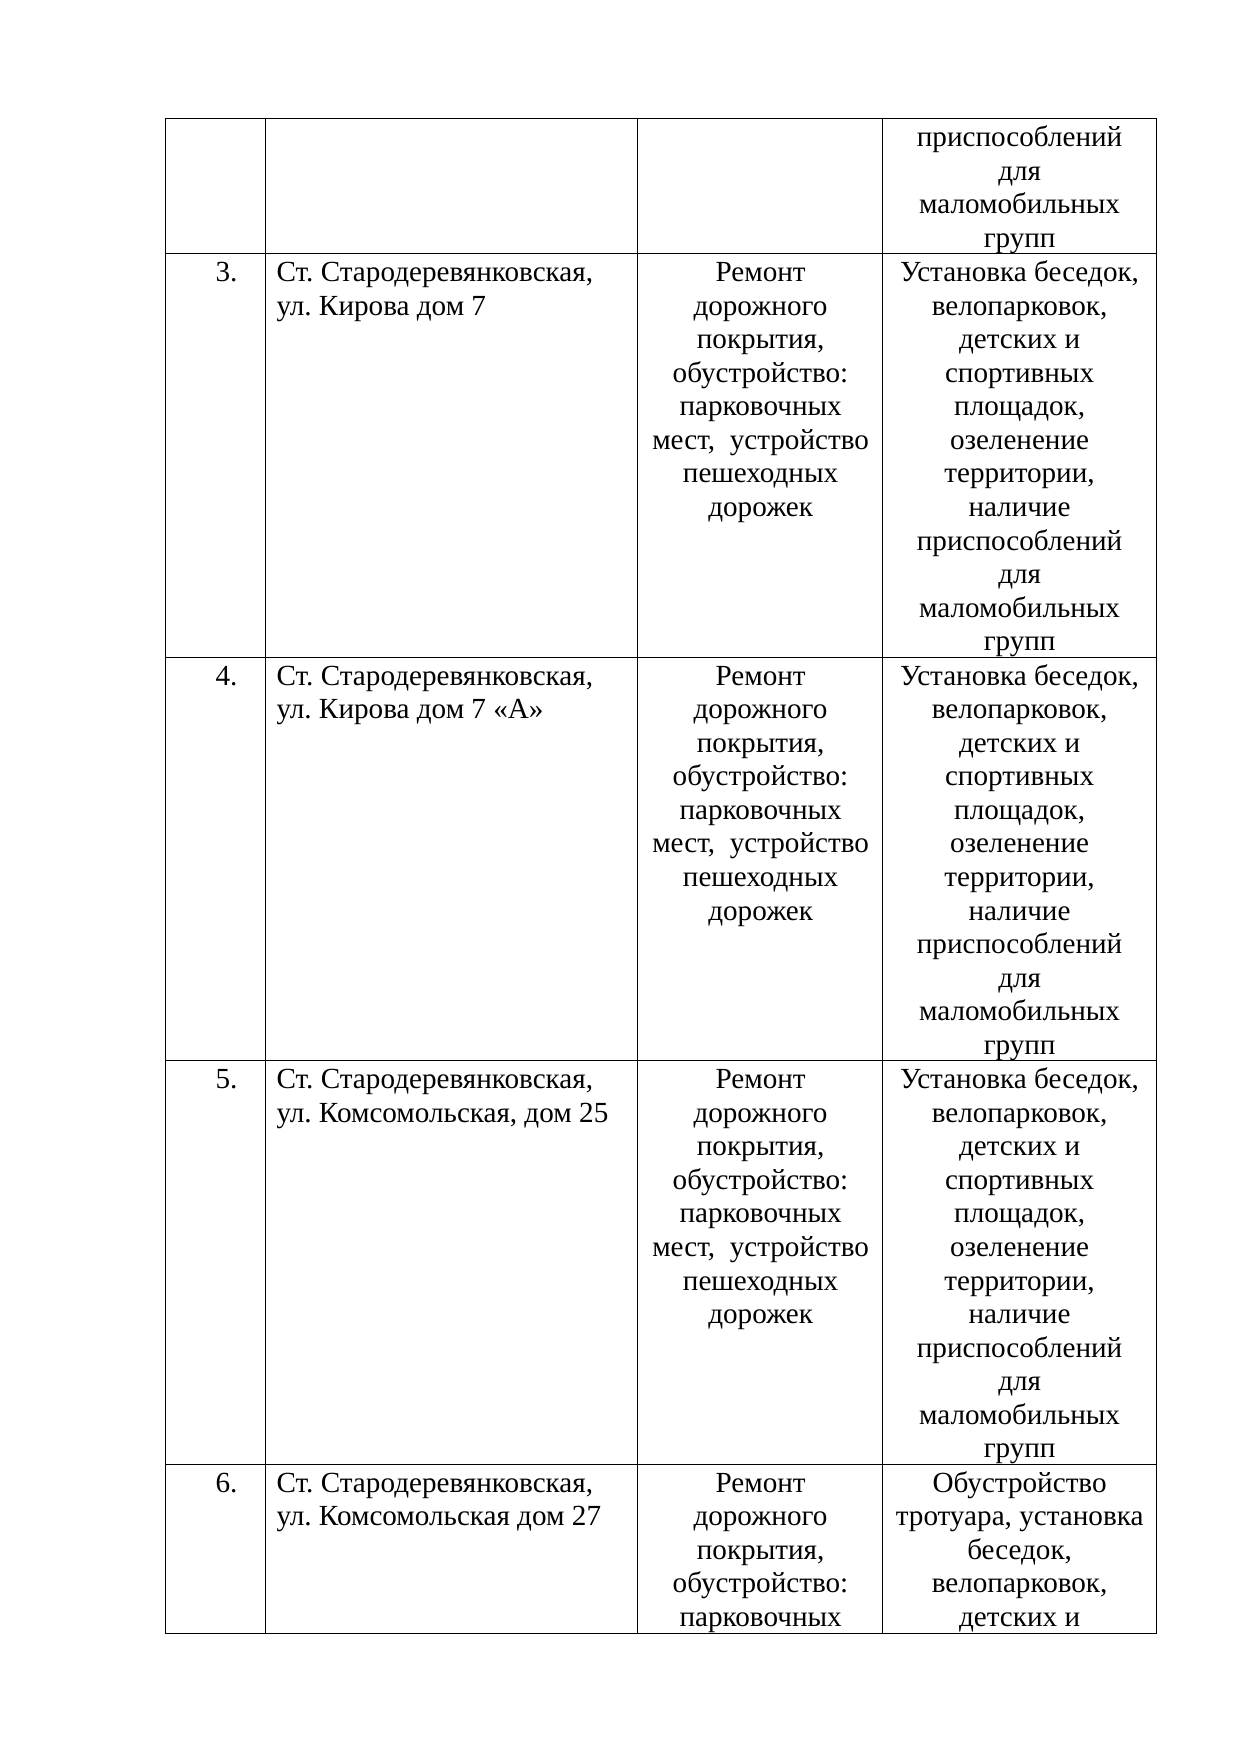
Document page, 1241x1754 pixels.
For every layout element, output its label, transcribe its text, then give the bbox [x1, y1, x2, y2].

table_cell Ст. Стародеревянковская, ул. Комсомольская, дом 25 [266, 1061, 637, 1464]
table_cell Ремонт дорожного покрытия, обустройство: парковочных мест, устройство пешеходных дорожек [638, 1061, 882, 1464]
table_cell Установка беседок, велопарковок, детских и спортивных площадок, озеленение территории, наличие приспособлений для маломобильных групп [883, 1061, 1156, 1464]
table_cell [883, 1465, 1156, 1633]
table_cell Ст. Стародеревянковская, ул. Кирова дом 7 [266, 254, 637, 657]
table_cell [166, 1465, 265, 1633]
table_cell Ст. Стародеревянковская, ул. Кирова дом 7 «А» [266, 658, 637, 1060]
table_cell [166, 1061, 265, 1464]
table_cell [883, 119, 1156, 253]
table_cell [266, 119, 637, 253]
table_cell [638, 1465, 882, 1633]
table_cell [166, 119, 265, 253]
table_cell Установка беседок, велопарковок, детских и спортивных площадок, озеленение территории, наличие приспособлений для маломобильных групп [883, 658, 1156, 1060]
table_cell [266, 1465, 637, 1633]
table_cell Ремонт дорожного покрытия, обустройство: парковочных мест, устройство пешеходных дорожек [638, 254, 882, 657]
table_cell [166, 658, 265, 1060]
table_cell Ремонт дорожного покрытия, обустройство: парковочных мест, устройство пешеходных дорожек [638, 658, 882, 1060]
table_cell Установка беседок, велопарковок, детских и спортивных площадок, озеленение территории, наличие приспособлений для маломобильных групп [883, 254, 1156, 657]
table_cell [166, 254, 265, 657]
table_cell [638, 119, 882, 253]
